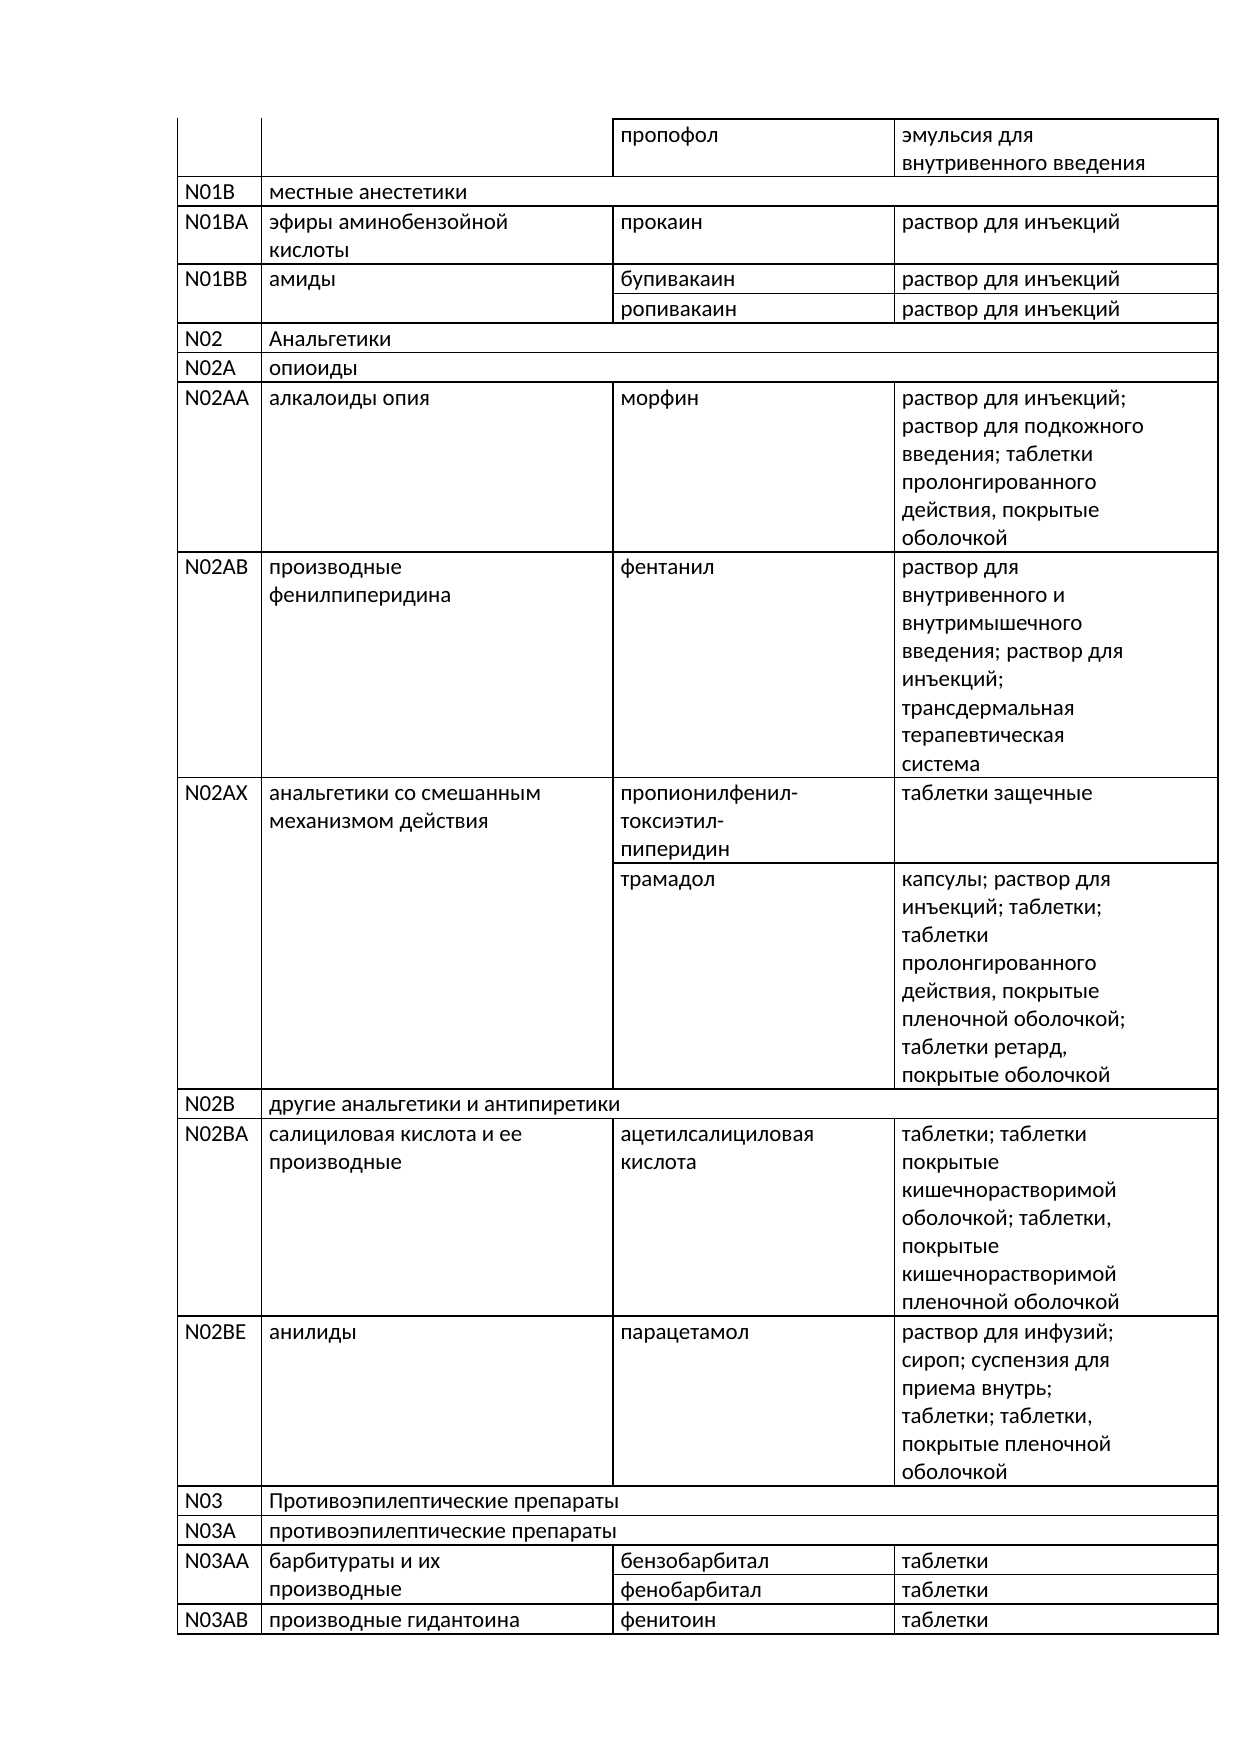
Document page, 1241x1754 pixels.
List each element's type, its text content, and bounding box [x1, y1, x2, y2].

table_cell N02BA [178, 1119, 261, 1315]
table_cell фентанил [614, 553, 894, 777]
table_cell трамадол [614, 864, 894, 1088]
table_cell N02BE [178, 1317, 261, 1485]
table_cell другие анальгетики и антипиретики [262, 1090, 1217, 1118]
table_cell фенитоин [614, 1605, 894, 1633]
table_cell N03A [178, 1516, 261, 1544]
table_cell раствор для внутривенного и внутримышечного введения; раствор для инъекций; трансдермальная терапевтическая система [895, 553, 1217, 777]
table_cell салициловая кислота и ее производные [262, 1119, 612, 1315]
table_cell опиоиды [262, 353, 1217, 381]
table_cell бензобарбитал [614, 1546, 894, 1574]
table_cell N02AA [178, 383, 261, 551]
table_cell морфин [614, 383, 894, 551]
table_cell алкалоиды опия [262, 383, 612, 551]
table_cell раствор для инъекций [895, 265, 1217, 292]
table_cell эфиры аминобензойной кислоты [262, 207, 612, 263]
table_cell раствор для инъекций [895, 294, 1217, 322]
table_cell противоэпилептические препараты [262, 1516, 1217, 1544]
table_cell раствор для инфузий; сироп; суспензия для приема внутрь; таблетки; таблетки, покрытые пленочной оболочкой [895, 1317, 1217, 1485]
table_cell местные анестетики [262, 177, 1217, 205]
table_cell N01BB [178, 265, 261, 322]
table_cell анальгетики со смешанным механизмом действия [262, 778, 612, 1088]
table_cell N03AA [178, 1546, 261, 1603]
table_cell N03AB [178, 1605, 261, 1633]
table_cell ацетилсалициловая кислота [614, 1119, 894, 1315]
table_cell бупивакаин [614, 265, 894, 292]
table_cell амиды [262, 265, 612, 322]
table_cell таблетки [895, 1546, 1217, 1574]
table_cell N03 [178, 1487, 261, 1514]
table_cell N02A [178, 353, 261, 381]
table_cell анилиды [262, 1317, 612, 1485]
table_cell ропивакаин [614, 294, 894, 322]
table_cell N01BA [178, 207, 261, 263]
table_cell пропофол [614, 120, 894, 176]
table_cell пропионилфенил- токсиэтил- пиперидин [614, 778, 894, 862]
table_cell производные фенилпиперидина [262, 553, 612, 777]
table_cell таблетки [895, 1605, 1217, 1633]
table_cell раствор для инъекций [895, 207, 1217, 263]
table_cell Анальгетики [262, 324, 1217, 352]
table_cell капсулы; раствор для инъекций; таблетки; таблетки пролонгированного действия, покрытые пленочной оболочкой; таблетки ретард, покрытые оболочкой [895, 864, 1217, 1088]
table_cell раствор для инъекций; раствор для подкожного введения; таблетки пролонгированного действия, покрытые оболочкой [895, 383, 1217, 551]
table_cell прокаин [614, 207, 894, 263]
table_cell таблетки [895, 1575, 1217, 1603]
table_cell N01B [178, 177, 261, 205]
table_cell N02 [178, 324, 261, 352]
table_cell N02AB [178, 553, 261, 777]
table_cell N02AX [178, 778, 261, 1088]
table_cell фенобарбитал [614, 1575, 894, 1603]
table_cell производные гидантоина [262, 1605, 612, 1633]
table_cell эмульсия для внутривенного введения [895, 120, 1217, 176]
table_cell N02B [178, 1090, 261, 1118]
table_cell таблетки защечные [895, 778, 1217, 862]
table_cell барбитураты и их производные [262, 1546, 612, 1603]
table_cell таблетки; таблетки покрытые кишечнорастворимой оболочкой; таблетки, покрытые кишечнорастворимой пленочной оболочкой [895, 1119, 1217, 1315]
table_cell парацетамол [614, 1317, 894, 1485]
table_cell Противоэпилептические препараты [262, 1487, 1217, 1514]
